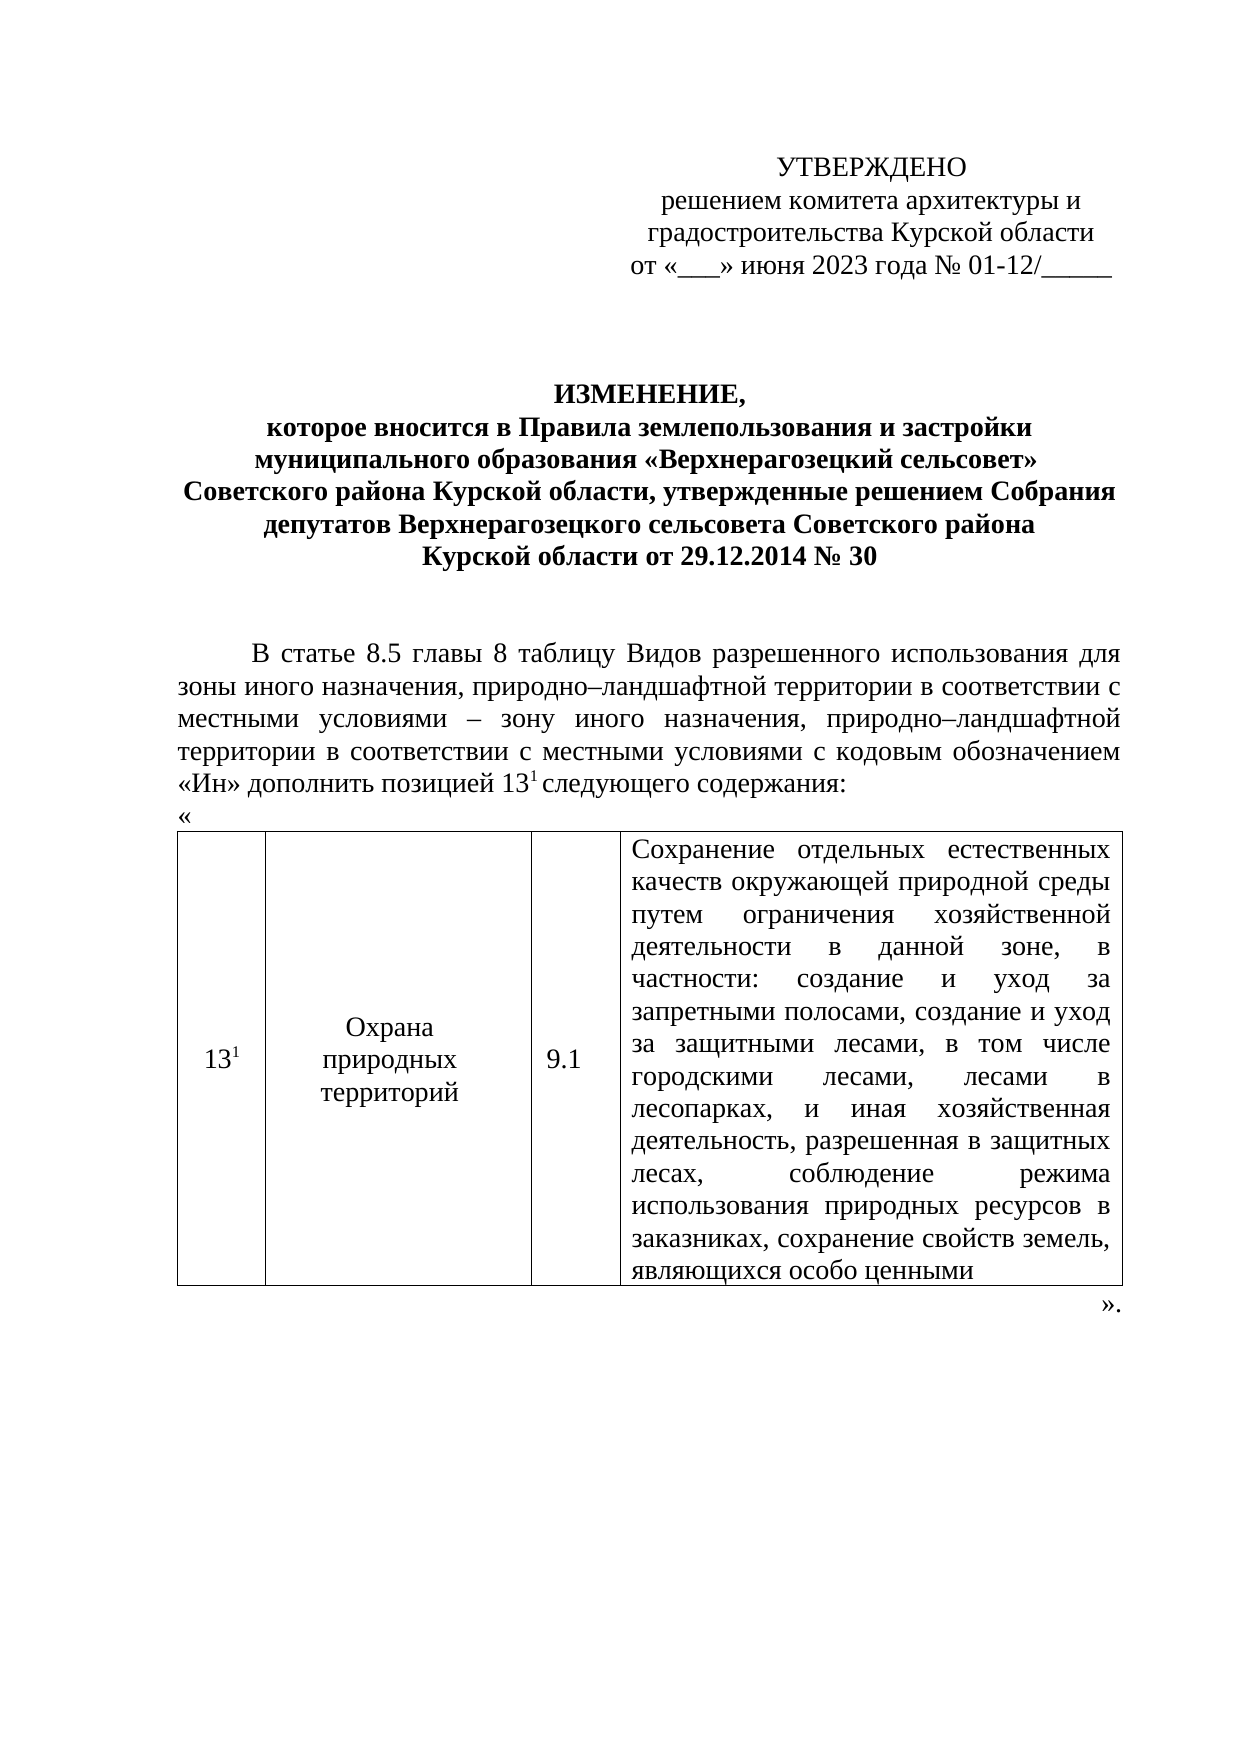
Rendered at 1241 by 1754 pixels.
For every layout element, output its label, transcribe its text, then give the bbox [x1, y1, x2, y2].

text « [177, 798, 1122, 831]
text В статье 8.5 главы 8 таблицу Видов разрешенного использования для зоны иного назначения, природно–ландшафтной территории в соответствии с местными условиями – зону иного назначения, природно–ландшафтной территории в соответствии с местными условиями с кодовым обозначением «Ин» дополнить позицией 131 следующего содержания: [177, 636, 1122, 798]
text УТВЕРЖДЕНО [620, 151, 1122, 183]
text ИЗМЕНЕНИЕ, [177, 377, 1122, 410]
table_header Сохранение отдельных естественных качеств окружающей природной среды путем ограничения хозяйственной деятельности в данной зоне, в частности: создание и уход за запретными полосами, создание и уход за защитными лесами, в том числе городскими лесами, лесами в лесопарках, и иная хозяйственная деятельность, разрешенная в защитных лесах, соблюдение режима использования природных ресурсов в заказниках, сохранение свойств земель, являющихся особо ценными [621, 832, 1122, 1285]
text Курской области от 29.12.2014 № 30 [177, 539, 1122, 572]
text от «___» июня 2023 года № 01-12/_____ [620, 248, 1122, 280]
table_header Охрана природных территорий [266, 832, 531, 1285]
table_header 9.1 [532, 832, 620, 1285]
text решением комитета архитектуры и градостроительства Курской области [620, 183, 1122, 248]
text ». [177, 1286, 1122, 1319]
table_header 131 [178, 832, 265, 1285]
text которое вносится в Правила землепользования и застройки муниципального образования «Верхнерагозецкий сельсовет» Советского района Курской области, утвержденные решением Собрания депутатов Верхнерагозецкого сельсовета Советского района [177, 410, 1122, 539]
